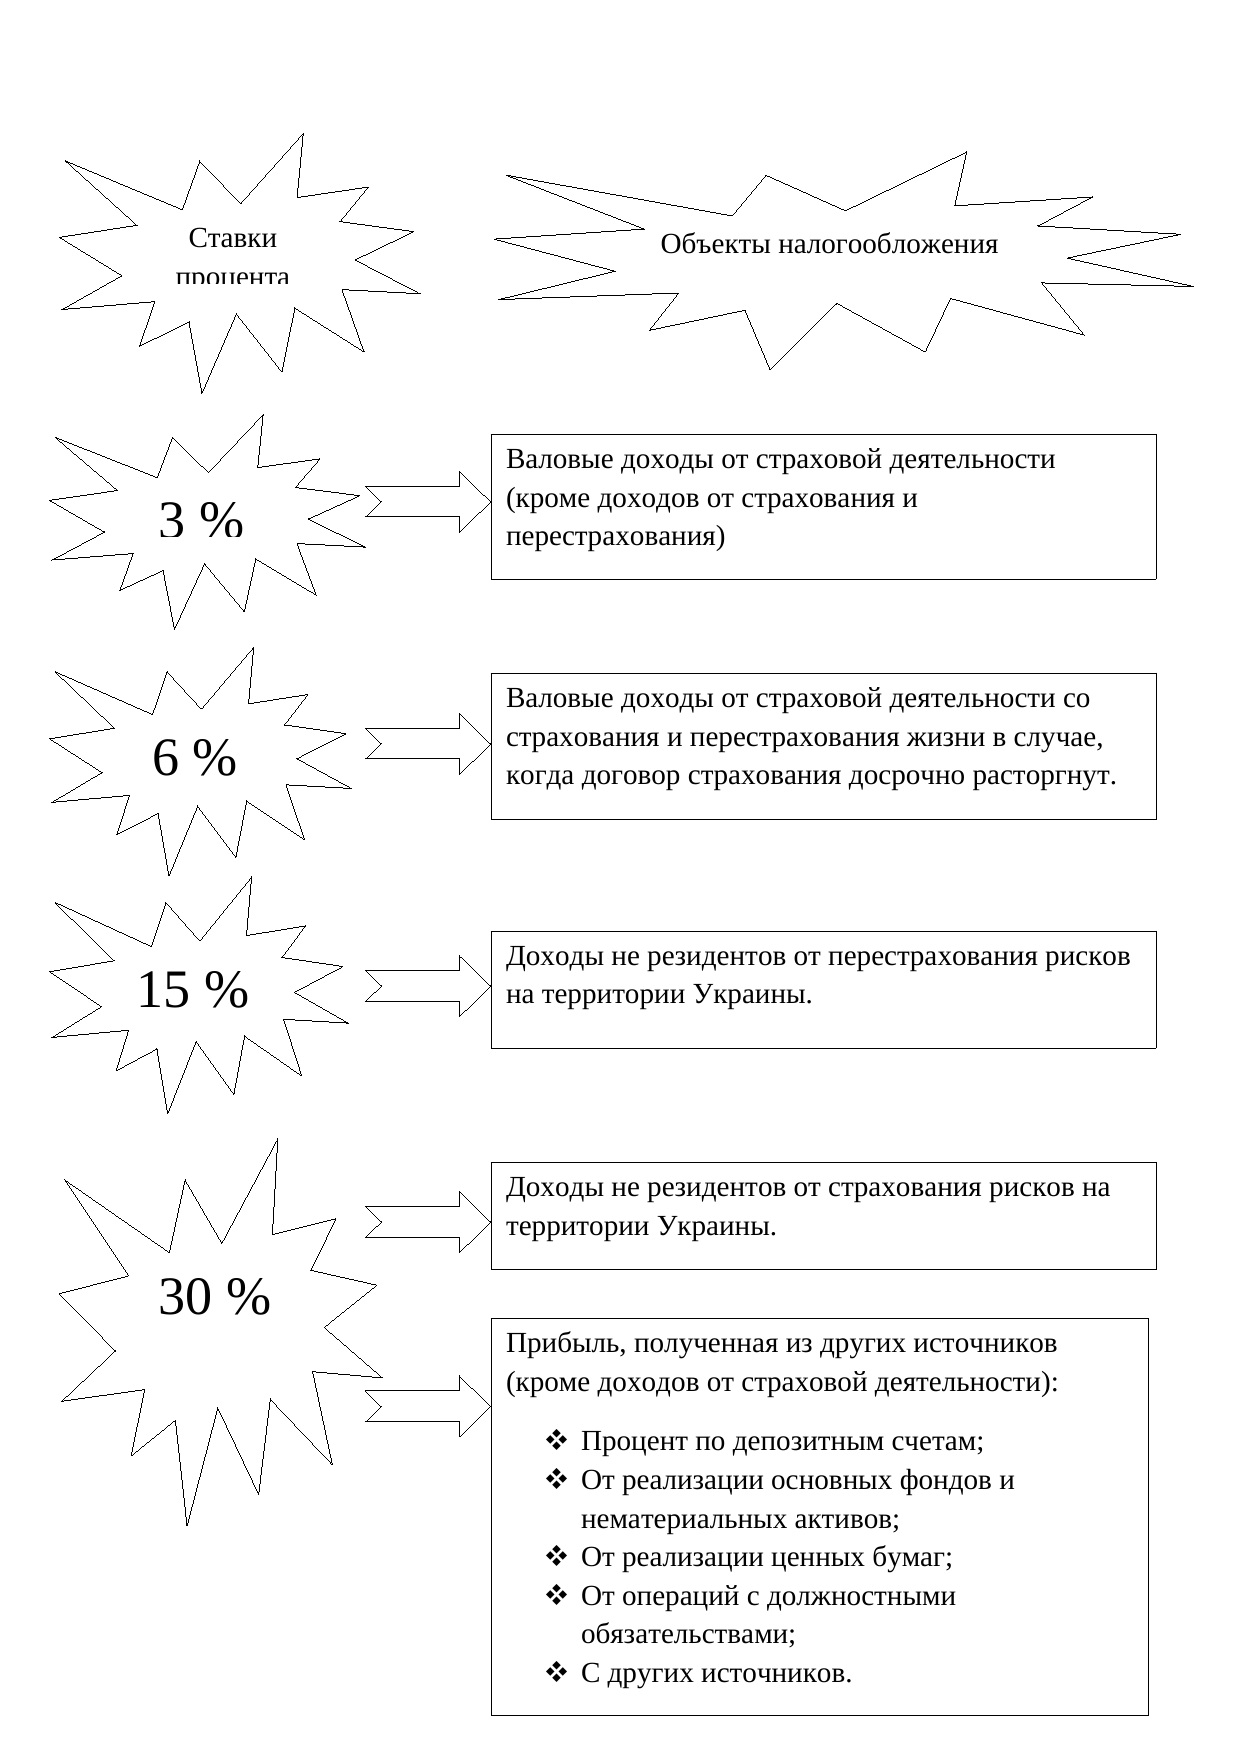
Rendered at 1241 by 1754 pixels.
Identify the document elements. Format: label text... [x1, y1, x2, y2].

text Кроме прибыльности, эффективность страховых компаний, которые осуществляют страхование другое, чем страхование жизни, можно отобразить системой таких показателей. [177, 118, 1152, 152]
